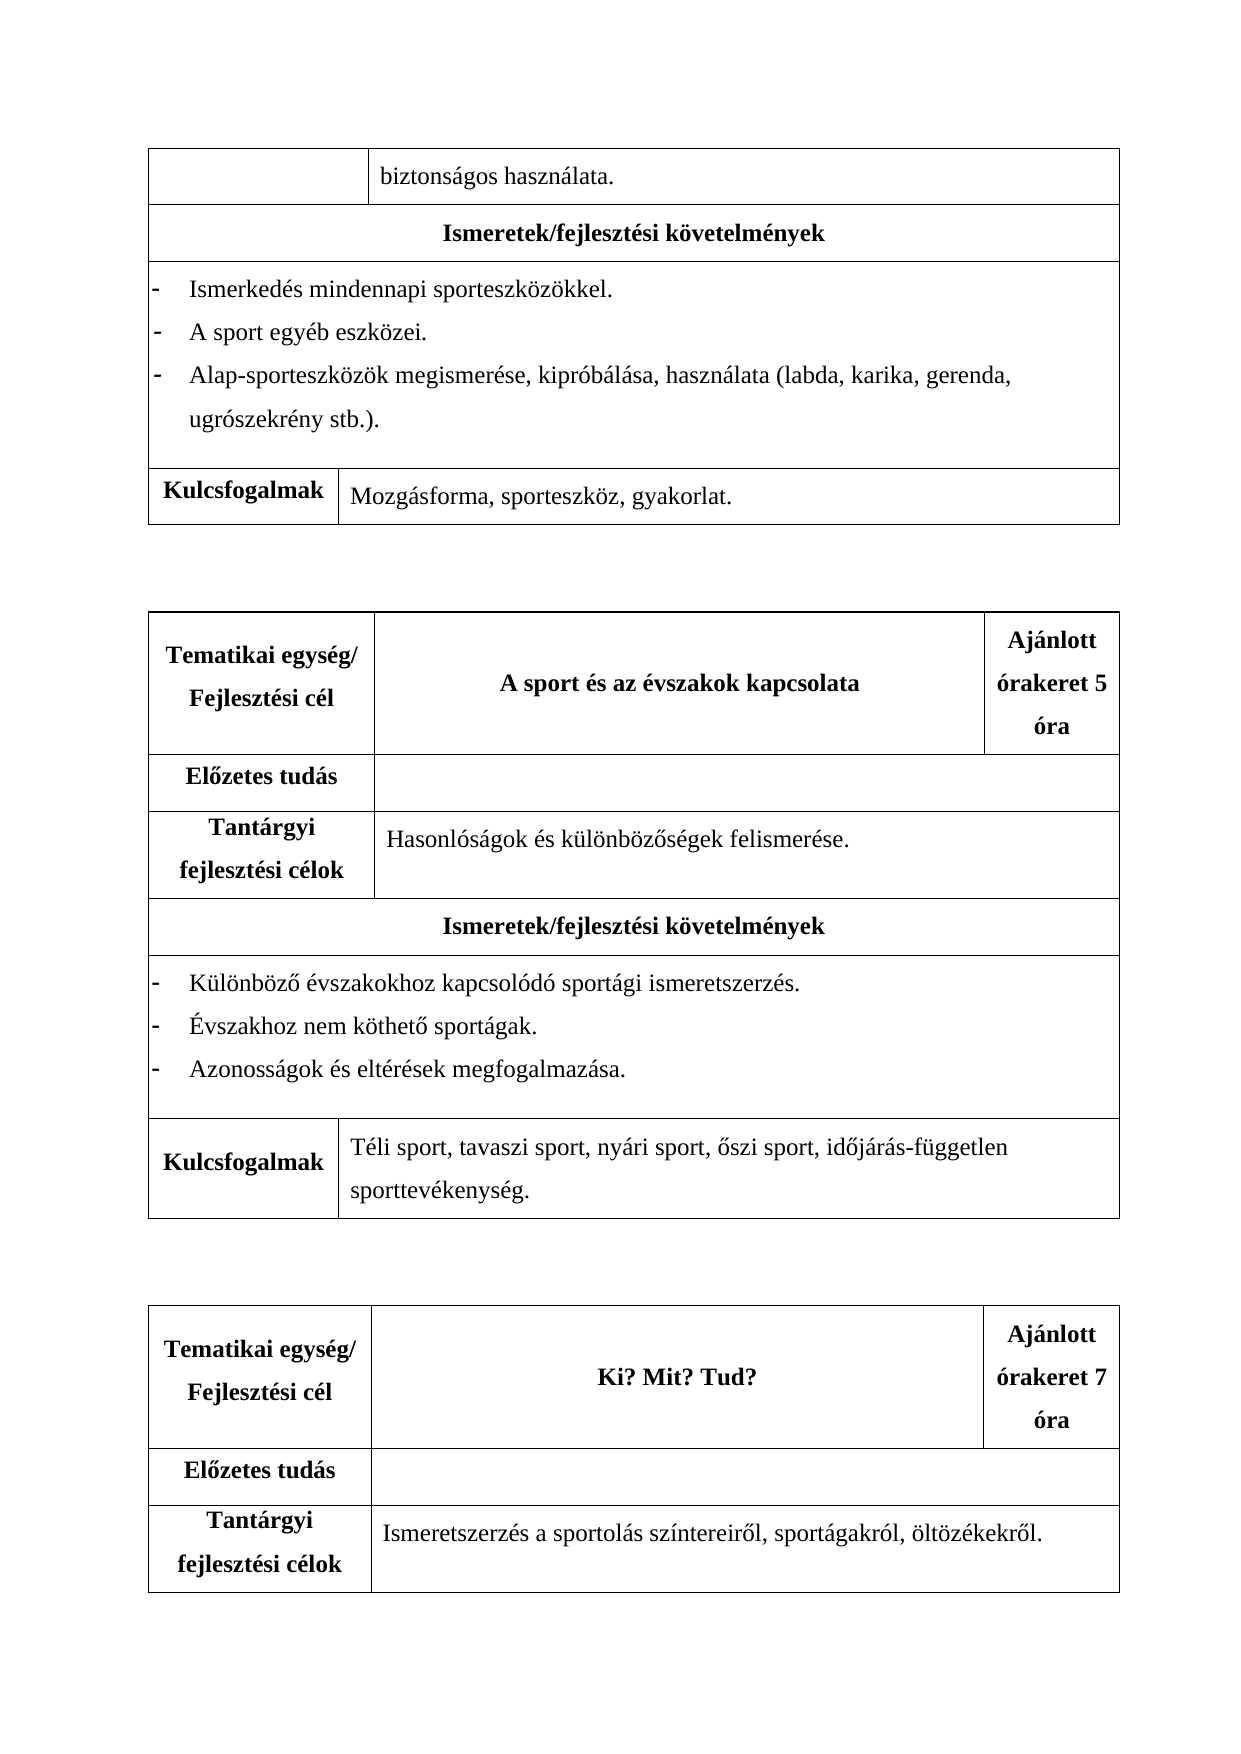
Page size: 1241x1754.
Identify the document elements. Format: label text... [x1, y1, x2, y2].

table_cell Tantárgyi fejlesztési célok [149, 1506, 371, 1592]
table_cell Ismerkedés mindennapi sporteszközökkel. A sport egyéb eszközei. Alap-sporteszközök megismerése, kipróbálása, használata (labda, karika, gerenda, ugrószekrény stb.). [149, 262, 1119, 467]
table_cell Ismeretek/fejlesztési követelmények [149, 899, 1119, 954]
table_cell Különböző évszakokhoz kapcsolódó sportági ismeretszerzés. Évszakhoz nem köthető sportágak. Azonosságok és eltérések megfogalmazása. [149, 956, 1119, 1118]
table_cell Mozgásforma, sporteszköz, gyakorlat. [339, 469, 1119, 524]
table_cell Téli sport, tavaszi sport, nyári sport, őszi sport, időjárás-független sporttevékenység. [339, 1119, 1119, 1218]
table_cell Előzetes tudás [149, 755, 374, 811]
table_cell Kulcsfogalmak [149, 469, 338, 524]
table_header Tematikai egység/ Fejlesztési cél [149, 1306, 371, 1448]
table_cell Kulcsfogalmak [149, 1119, 338, 1218]
table_cell [372, 1449, 1119, 1504]
table_cell Ismeretszerzés a sportolás színtereiről, sportágakról, öltözékekről. [372, 1506, 1119, 1592]
table_cell Hasonlóságok és különbözőségek felismerése. [375, 812, 1119, 898]
table_header Ajánlott órakeret 7 óra [984, 1306, 1119, 1448]
table_cell Ismeretek/fejlesztési követelmények [149, 205, 1119, 261]
table_cell [375, 755, 1119, 811]
table_header A sport és az évszakok kapcsolata [375, 613, 984, 754]
table_header Tematikai egység/ Fejlesztési cél [149, 613, 374, 754]
table_cell Tantárgyi fejlesztési célok [149, 812, 374, 898]
table_cell Előzetes tudás [149, 1449, 371, 1504]
table_header Ajánlott órakeret 5 óra [985, 613, 1119, 754]
table_header Ki? Mit? Tud? [372, 1306, 983, 1448]
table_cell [149, 149, 368, 204]
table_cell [369, 149, 1119, 204]
